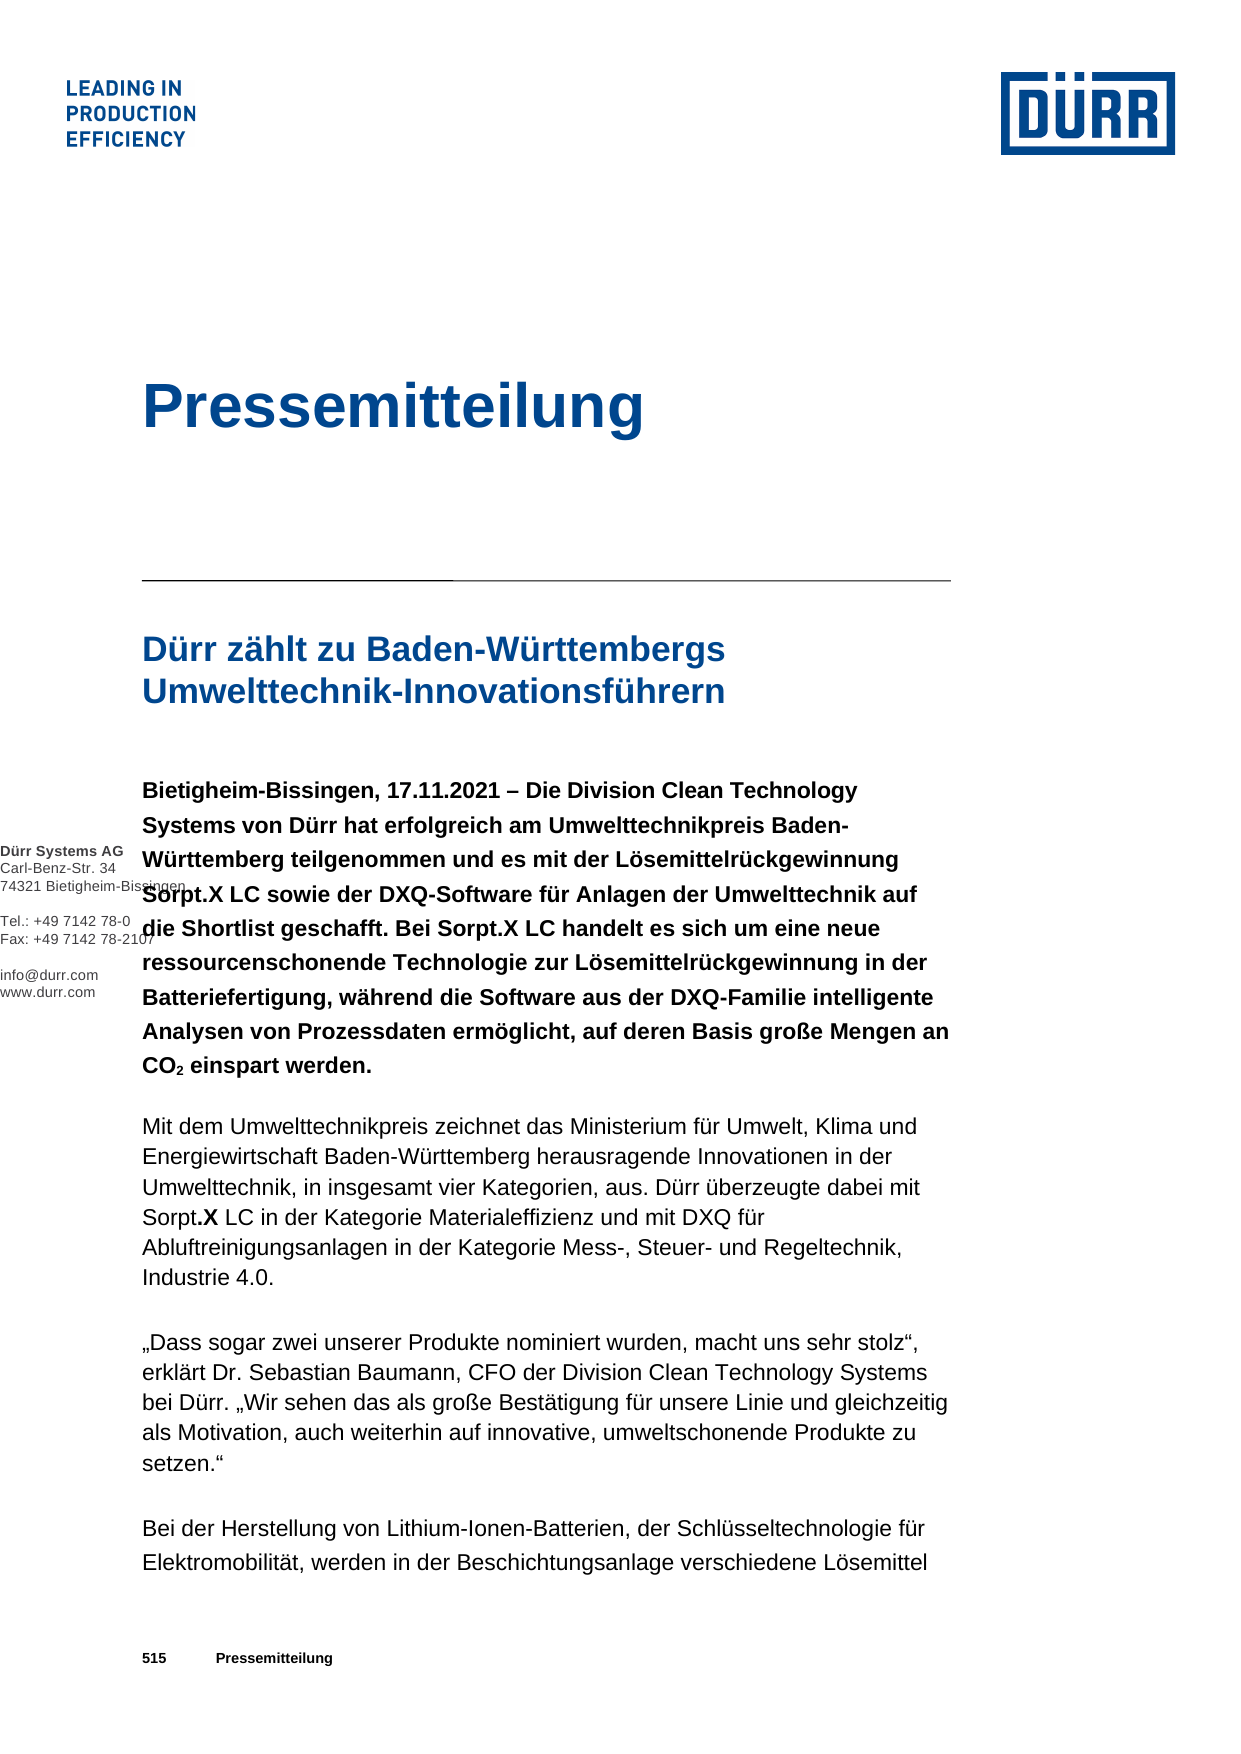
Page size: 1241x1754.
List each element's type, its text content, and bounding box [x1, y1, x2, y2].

text Mit dem Umwelttechnikpreis zeichnet das Ministerium für Umwelt, Klima und Energiewirtschaft Baden-Württemberg herausragende Innovationen in der Umwelttechnik, in insgesamt vier Kategorien, aus. Dürr überzeugte dabei mit Sorpt.X LC in der Kategorie Materialeffizienz und mit DXQ für Abluftreinigungsanlagen in der Kategorie Mess-, Steuer- und Regeltechnik, Industrie 4.0. [142, 1113, 951, 1291]
picture [1001, 72, 1175, 155]
text Bietigheim-Bissingen, 17.11.2021 – Die Division Clean Technology Systems von Dürr hat erfolgreich am Umwelttechnikpreis Baden-Württemberg teilgenommen und es mit der Lösemittelrückgewinnung Sorpt.X LC sowie der DXQ-Software für Anlagen der Umwelttechnik auf die Shortlist geschafft. Bei Sorpt.X LC handelt es sich um eine neue ressourcenschonende Technologie zur Lösemittelrückgewinnung in der Batteriefertigung, während die Software aus der DXQ-Familie intelligente Analysen von Prozessdaten ermöglicht, auf deren Basis große Mengen an CO2 einspart werden. [142, 769, 951, 1079]
text Dürr zählt zu Baden-Württembergs Umwelttechnik-Innovationsführern [142, 628, 951, 711]
text „Dass sogar zwei unserer Produkte nominiert wurden, macht uns sehr stolz“, erklärt Dr. Sebastian Baumann, CFO der Division Clean Technology Systems bei Dürr. „Wir sehen das als große Bestätigung für unsere Linie und gleichzeitig als Motivation, auch weiterhin auf innovative, umweltschonende Produkte zu setzen.“ [142, 1329, 951, 1476]
picture [67, 80, 196, 147]
text Pressemitteilung [142, 366, 951, 441]
